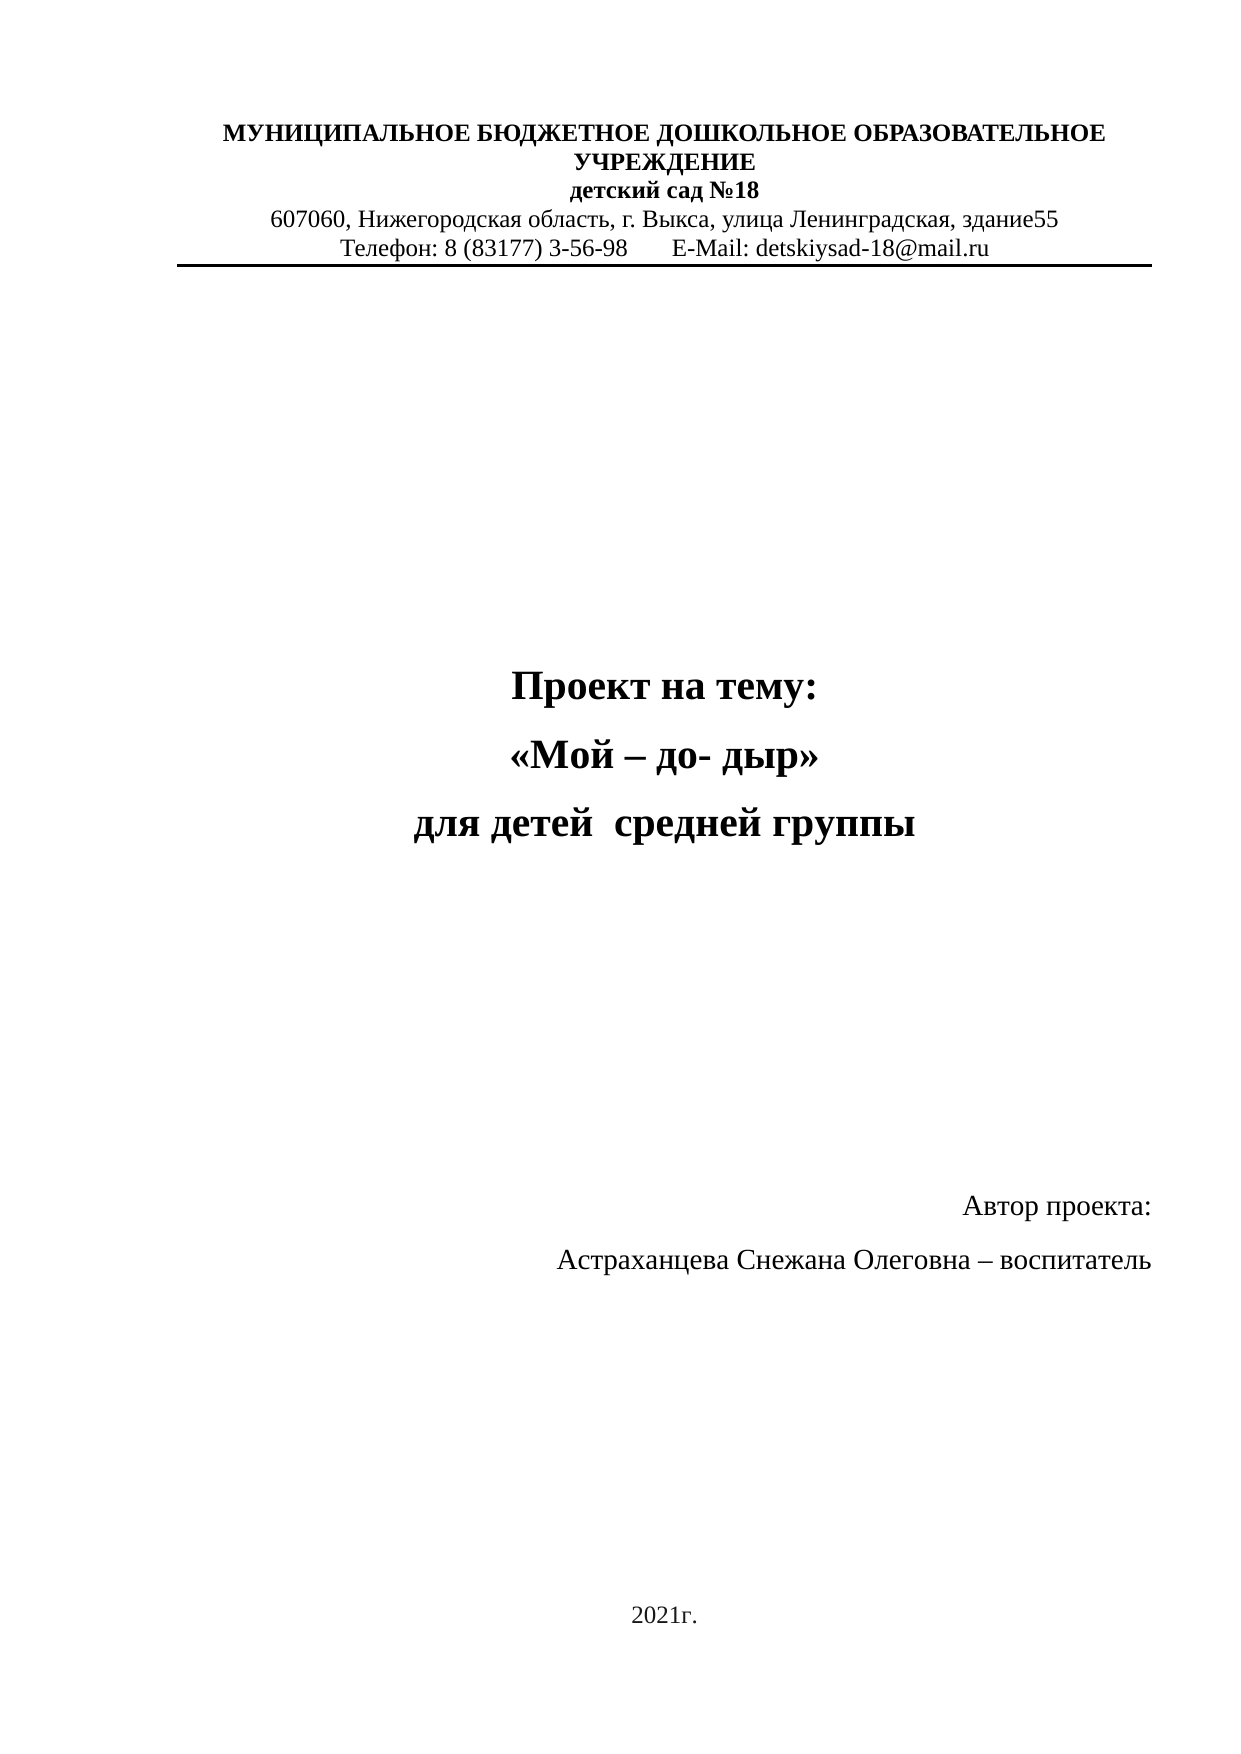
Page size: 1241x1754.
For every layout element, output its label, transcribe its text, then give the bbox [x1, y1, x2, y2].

text Автор проекта: [177, 1188, 1152, 1222]
text 607060, Нижегородская область, г. Выкса, улица Ленинградская, здание55 [177, 204, 1152, 233]
text Астраханцева Снежана Олеговна – воспитатель [177, 1242, 1152, 1276]
text детский сад №18 [177, 176, 1152, 204]
text 2021г. [177, 1594, 1152, 1629]
text для детей средней группы [177, 798, 1152, 846]
text Проект на тему: [177, 660, 1152, 708]
text МУНИЦИПАЛЬНОЕ БЮДЖЕТНОЕ ДОШКОЛЬНОЕ ОБРАЗОВАТЕЛЬНОЕ УЧРЕЖДЕНИЕ [177, 118, 1152, 176]
text Телефон: 8 (83177) 3-56-98 E-Mail: detskiysad-18@mail.ru [177, 233, 1152, 264]
text «Мой – до- дыр» [177, 729, 1152, 777]
